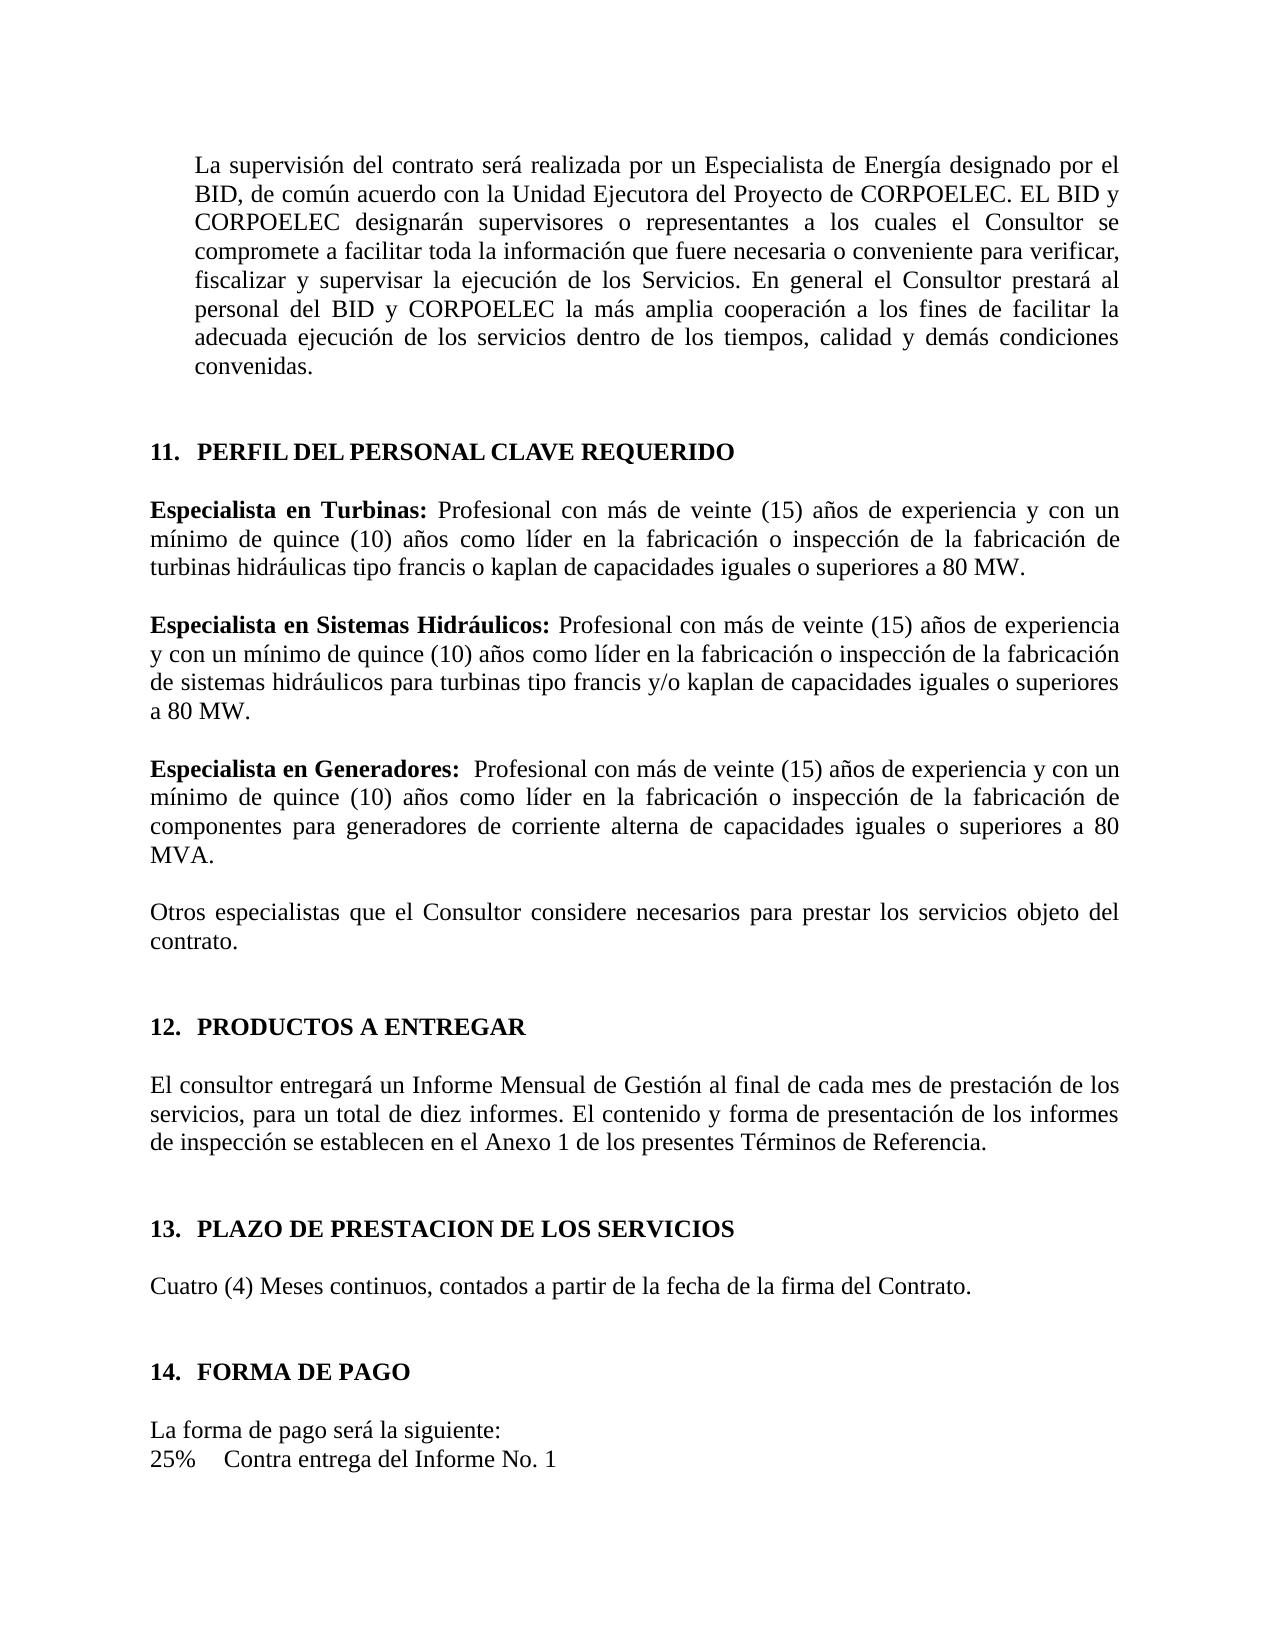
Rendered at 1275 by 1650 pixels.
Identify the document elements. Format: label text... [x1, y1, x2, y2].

text Otros especialistas que el Consultor considere necesarios para prestar los servicios objeto del contrato. [150, 897, 1121, 955]
text La supervisión del contrato será realizada por un Especialista de Energía designado por el BID, de común acuerdo con la Unidad Ejecutora del Proyecto de CORPOELEC. EL BID y CORPOELEC designarán supervisores o representantes a los cuales el Consultor se compromete a facilitar toda la información que fuere necesaria o conveniente para verificar, fiscalizar y supervisar la ejecución de los Servicios. En general el Consultor prestará al personal del BID y CORPOELEC la más amplia cooperación a los fines de facilitar la adecuada ejecución de los servicios dentro de los tiempos, calidad y demás condiciones convenidas. [194, 150, 1121, 380]
text Cuatro (4) Meses continuos, contados a partir de la fecha de la firma del Contrato. [150, 1271, 1106, 1300]
list PERFIL DEL PERSONAL CLAVE REQUERIDO [150, 437, 1121, 466]
list PLAZO DE PRESTACION DE LOS SERVICIOS [150, 1214, 1121, 1242]
text Especialista en Turbinas: Profesional con más de veinte (15) años de experiencia y con un mínimo de quince (10) años como líder en la fabricación o inspección de la fabricación de turbinas hidráulicas tipo francis o kaplan de capacidades iguales o superiores a 80 MW. [150, 495, 1121, 581]
text 25% Contra entrega del Informe No. 1 [150, 1444, 1121, 1472]
text El consultor entregará un Informe Mensual de Gestión al final de cada mes de prestación de los servicios, para un total de diez informes. El contenido y forma de presentación de los informes de inspección se establecen en el Anexo 1 de los presentes Términos de Referencia. [150, 1070, 1121, 1156]
text La forma de pago será la siguiente: [150, 1415, 1121, 1444]
list PRODUCTOS A ENTREGAR [150, 1012, 1121, 1041]
list FORMA DE PAGO [150, 1357, 1121, 1386]
text Especialista en Generadores: Profesional con más de veinte (15) años de experiencia y con un mínimo de quince (10) años como líder en la fabricación o inspección de la fabricación de componentes para generadores de corriente alterna de capacidades iguales o superiores a 80 MVA. [150, 754, 1121, 869]
text Especialista en Sistemas Hidráulicos: Profesional con más de veinte (15) años de experiencia y con un mínimo de quince (10) años como líder en la fabricación o inspección de la fabricación de sistemas hidráulicos para turbinas tipo francis y/o kaplan de capacidades iguales o superiores a 80 MW. [150, 610, 1121, 725]
